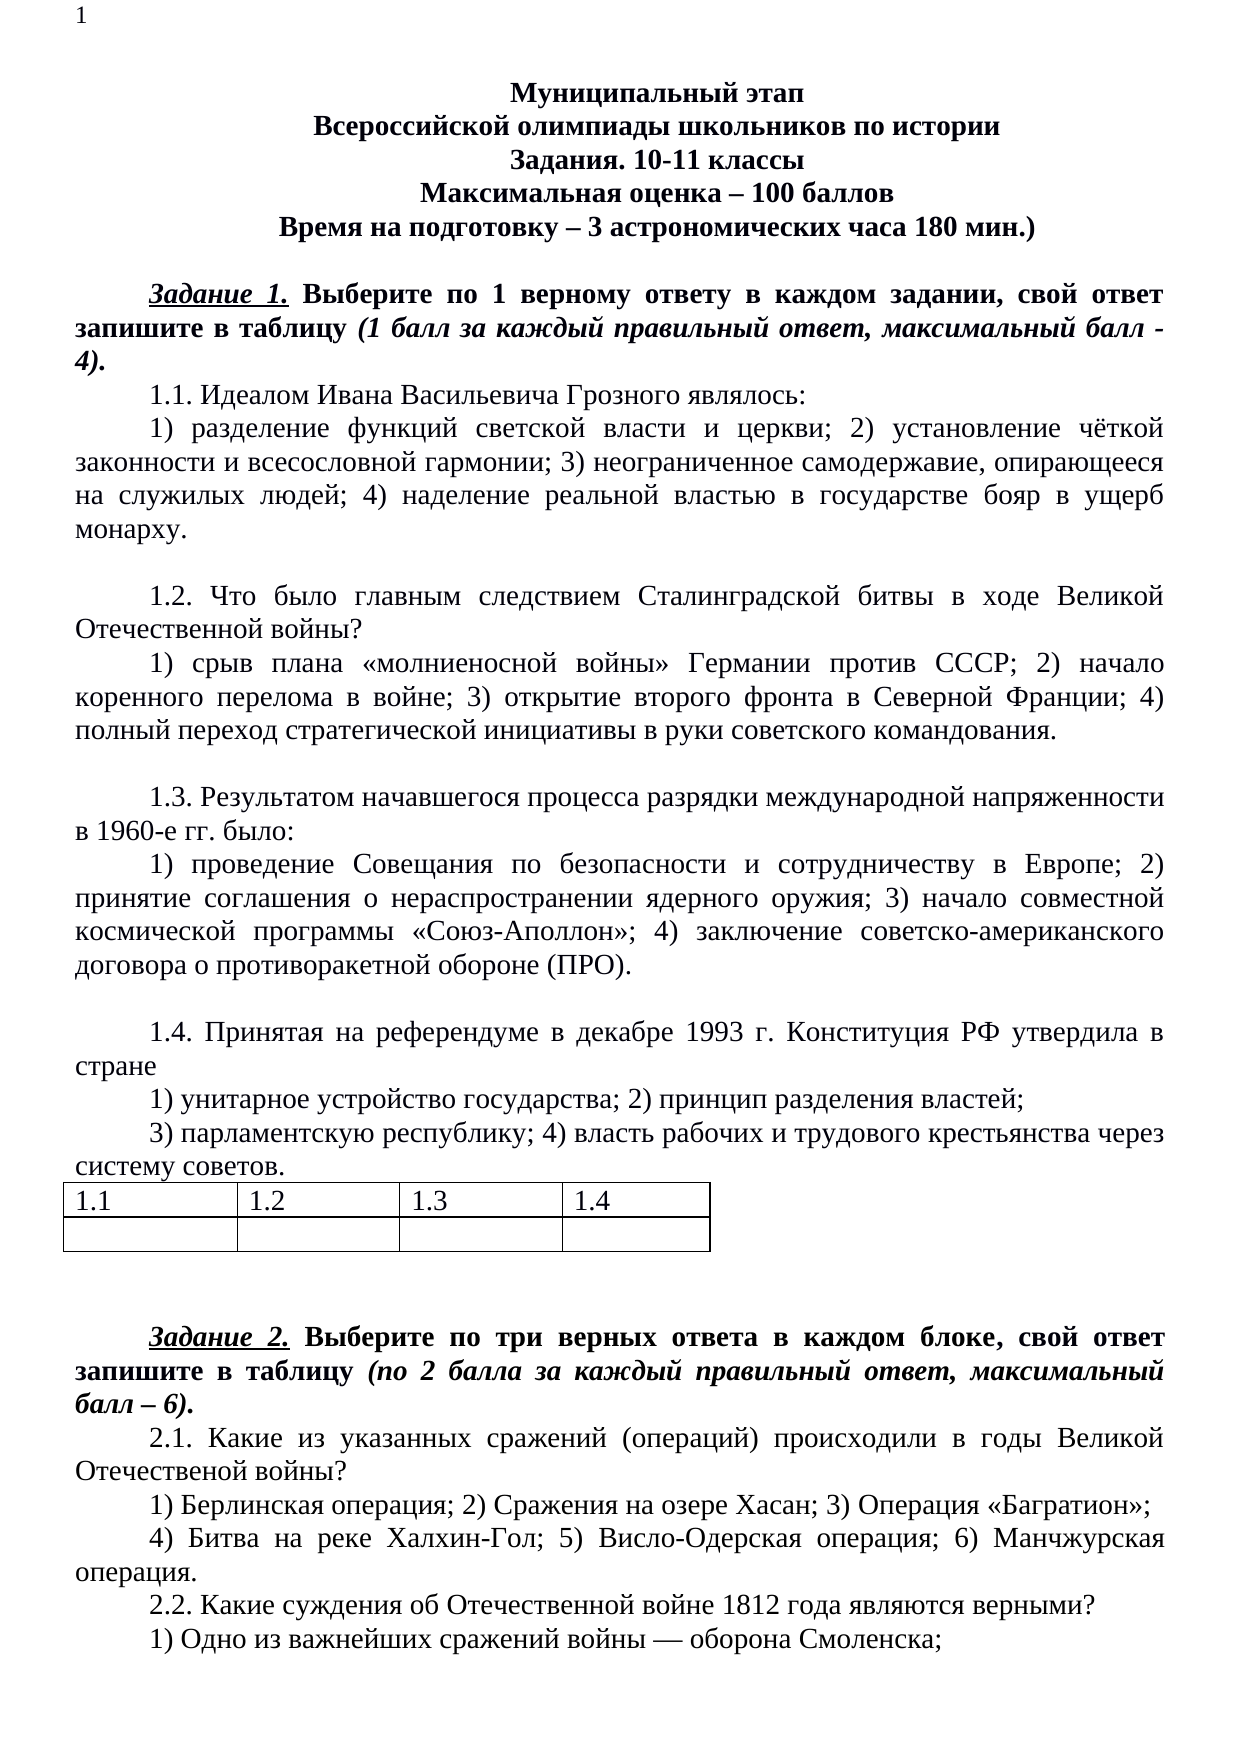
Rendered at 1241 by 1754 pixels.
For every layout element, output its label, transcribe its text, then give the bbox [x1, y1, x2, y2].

text 2.2. Какие суждения об Отечественной войне 1812 года являются верными? [75, 1587, 1165, 1621]
text Задание 1. Выберите по 1 верному ответу в каждом задании, свой ответ запишите в таблицу (1 балл за каждый правильный ответ, максимальный балл - 4). [75, 276, 1165, 377]
text Максимальная оценка – 100 баллов [75, 176, 1165, 209]
text Время на подготовку – 3 астрономических часа 180 мин.) [75, 209, 1165, 243]
text Всероссийской олимпиады школьников по истории [75, 108, 1165, 142]
table_header 1.4 [563, 1183, 709, 1216]
text 1) проведение Совещания по безопасности и сотрудничеству в Европе; 2) принятие соглашения о нераспространении ядерного оружия; 3) начало совместной космической программы «Союз-Аполлон»; 4) заключение советско-американского договора о противоракетной обороне (ПРО). [75, 846, 1165, 981]
text 1.1. Идеалом Ивана Васильевича Грозного являлось: [75, 377, 1165, 410]
text 1.4. Принятая на референдуме в декабре 1993 г. Конституция РФ утвердила в стране [75, 1014, 1165, 1081]
text 2.1. Какие из указанных сражений (операций) происходили в годы Великой Отечественой войны? [75, 1420, 1165, 1487]
text 1) срыв плана «молниеносной войны» Германии против СССР; 2) начало коренного перелома в войне; 3) открытие второго фронта в Северной Франции; 4) полный переход стратегической инициативы в руки советского командования. [75, 645, 1165, 746]
text Муниципальный этап [75, 75, 1165, 108]
text Задания. 10-11 классы [75, 142, 1165, 176]
table_header 1.3 [400, 1183, 562, 1216]
text 1.3. Результатом начавшегося процесса разрядки международной напряженности в 1960-е гг. было: [75, 779, 1165, 846]
table_cell [563, 1218, 709, 1251]
text 1) Берлинская операция; 2) Сражения на озере Хасан; 3) Операция «Багратион»; [75, 1487, 1165, 1520]
text 3) парламентскую республику; 4) власть рабочих и трудового крестьянства через систему советов. [75, 1115, 1165, 1182]
text 1.2. Что было главным следствием Сталинградской битвы в ходе Великой Отечественной войны? [75, 578, 1165, 645]
text 4) Битва на реке Халхин-Гол; 5) Висло-Одерская операция; 6) Манчжурская операция. [75, 1520, 1165, 1587]
table_cell [64, 1218, 237, 1251]
text Задание 2. Выберите по три верных ответа в каждом блоке, свой ответ запишите в таблицу (по 2 балла за каждый правильный ответ, максимальный балл – 6). [75, 1319, 1165, 1420]
text 1) унитарное устройство государства; 2) принцип разделения властей; [75, 1081, 1165, 1115]
table_header 1.2 [238, 1183, 399, 1216]
text 1) разделение функций светской власти и церкви; 2) установление чёткой законности и всесословной гармонии; 3) неограниченное самодержавие, опирающееся на служилых людей; 4) наделение реальной властью в государстве бояр в ущерб монарху. [75, 410, 1165, 544]
table_header 1.1 [64, 1183, 237, 1216]
table_cell [238, 1218, 399, 1251]
table_cell [400, 1218, 562, 1251]
text 1) Одно из важнейших сражений войны — оборона Смоленска; [75, 1621, 1165, 1654]
